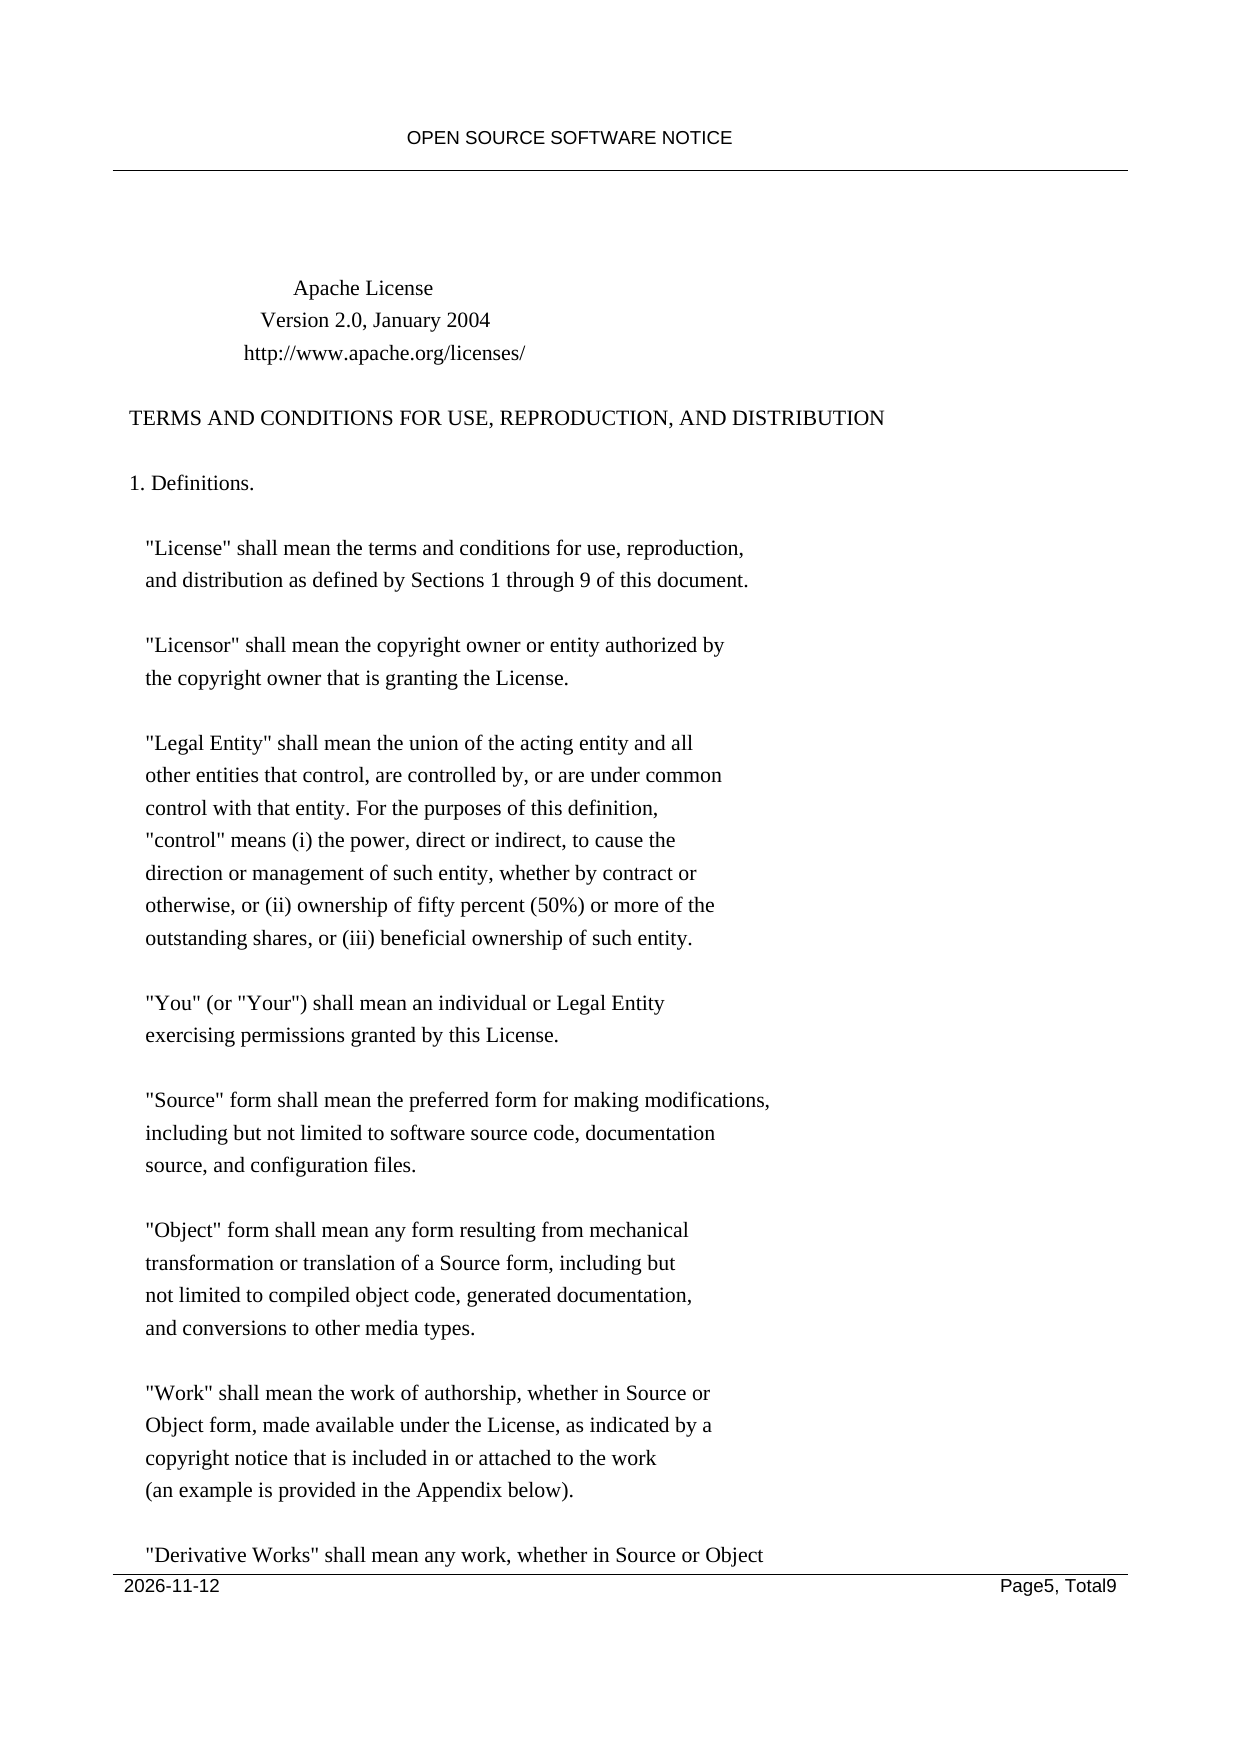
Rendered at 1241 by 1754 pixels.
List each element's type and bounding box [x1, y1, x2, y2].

text [112, 206, 1128, 1571]
